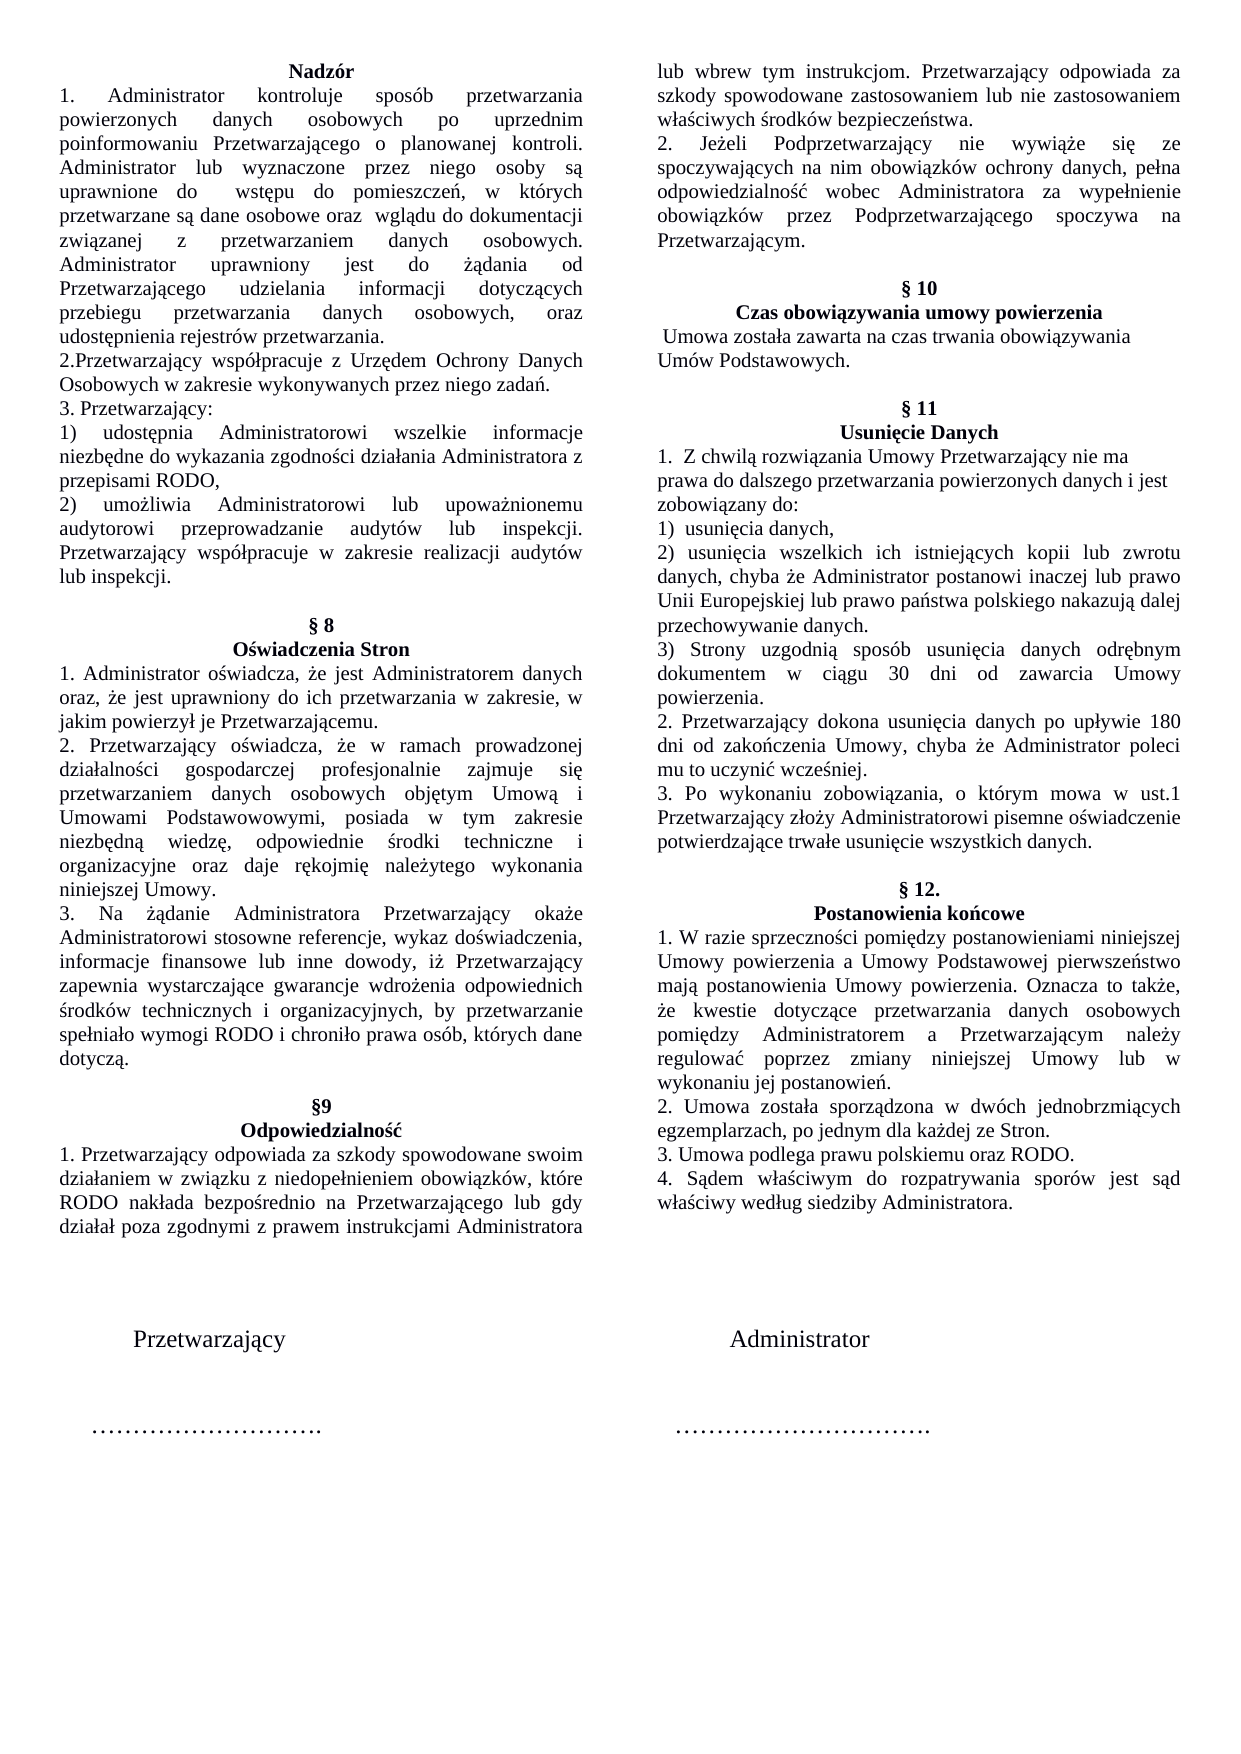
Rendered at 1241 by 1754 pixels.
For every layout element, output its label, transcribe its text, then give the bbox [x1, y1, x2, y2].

text 2. Przetwarzający oświadcza, że w ramach prowadzonej działalności gospodarczej profesjonalnie zajmuje się przetwarzaniem danych osobowych objętym Umową i Umowami Podstawowowymi, posiada w tym zakresie niezbędną wiedzę, odpowiednie środki techniczne i organizacyjne oraz daje rękojmię należytego wykonania niniejszej Umowy. [59, 733, 583, 901]
text § 12. [657, 877, 1181, 901]
text Oświadczenia Stron [59, 637, 583, 661]
text Nadzór [59, 59, 583, 83]
text Usunięcie Danych [657, 420, 1181, 444]
text 3. Przetwarzający: [59, 396, 583, 420]
text 2. Przetwarzający dokona usunięcia danych po upływie 180 dni od zakończenia Umowy, chyba że Administrator poleci mu to uczynić wcześniej. [657, 709, 1181, 781]
text Czas obowiązywania umowy powierzenia [657, 300, 1181, 324]
text 2) usunięcia wszelkich ich istniejących kopii lub zwrotu danych, chyba że Administrator postanowi inaczej lub prawo Unii Europejskiej lub prawo państwa polskiego nakazują dalej przechowywanie danych. [657, 540, 1181, 637]
text § 10 [657, 276, 1181, 300]
text 3. Umowa podlega prawu polskiemu oraz RODO. [657, 1142, 1181, 1166]
text 2. Umowa została sporządzona w dwóch jednobrzmiących egzemplarzach, po jednym dla każdej ze Stron. [657, 1094, 1181, 1142]
text § 8 [59, 612, 583, 637]
text 2) umożliwia Administratorowi lub upoważnionemu audytorowi przeprowadzanie audytów lub inspekcji. Przetwarzający współpracuje w zakresie realizacji audytów lub inspekcji. [59, 492, 583, 588]
text §9 [59, 1094, 583, 1118]
text 2. Jeżeli Podprzetwarzający nie wywiąże się ze spoczywających na nim obowiązków ochrony danych, pełna odpowiedzialność wobec Administratora za wypełnienie obowiązków przez Podprzetwarzającego spoczywa na Przetwarzającym. [657, 131, 1181, 252]
text § 11 [657, 396, 1181, 420]
text 3. Na żądanie Administratora Przetwarzający okaże Administratorowi stosowne referencje, wykaz doświadczenia, informacje finansowe lub inne dowody, iż Przetwarzający zapewnia wystarczające gwarancje wdrożenia odpowiednich środków technicznych i organizacyjnych, by przetwarzanie spełniało wymogi RODO i chroniło prawa osób, których dane dotyczą. [59, 901, 583, 1070]
text Postanowienia końcowe [657, 901, 1181, 925]
text 2.Przetwarzający współpracuje z Urzędem Ochrony Danych Osobowych w zakresie wykonywanych przez niego zadań. [59, 348, 583, 396]
text 3. Po wykonaniu zobowiązania, o którym mowa w ust.1 Przetwarzający złoży Administratorowi pisemne oświadczenie potwierdzające trwałe usunięcie wszystkich danych. [657, 781, 1181, 853]
text 1. Administrator kontroluje sposób przetwarzania powierzonych danych osobowych po uprzednim poinformowaniu Przetwarzającego o planowanej kontroli. Administrator lub wyznaczone przez niego osoby są uprawnione do wstępu do pomieszczeń, w których przetwarzane są dane osobowe oraz wglądu do dokumentacji związanej z przetwarzaniem danych osobowych. Administrator uprawniony jest do żądania od Przetwarzającego udzielania informacji dotyczących przebiegu przetwarzania danych osobowych, oraz udostępnienia rejestrów przetwarzania. [59, 83, 583, 348]
text 1. Przetwarzający odpowiada za szkody spowodowane swoim działaniem w związku z niedopełnieniem obowiązków, które RODO nakłada bezpośrednio na Przetwarzającego lub gdy działał poza zgodnymi z prawem instrukcjami Administratora lub wbrew tym instrukcjom. Przetwarzający odpowiada za szkody spowodowane zastosowaniem lub nie zastosowaniem właściwych środków bezpieczeństwa. [657, 59, 1181, 131]
text 1) usunięcia danych, [657, 516, 1181, 540]
text 1. Z chwilą rozwiązania Umowy Przetwarzający nie ma prawa do dalszego przetwarzania powierzonych danych i jest zobowiązany do: [657, 444, 1181, 516]
text 3) Strony uzgodnią sposób usunięcia danych odrębnym dokumentem w ciągu 30 dni od zawarcia Umowy powierzenia. [657, 637, 1181, 709]
text ………………………. …………………………. [59, 1411, 1181, 1439]
text Przetwarzający Administrator [59, 1324, 1181, 1353]
text 1. Przetwarzający odpowiada za szkody spowodowane swoim działaniem w związku z niedopełnieniem obowiązków, które RODO nakłada bezpośrednio na Przetwarzającego lub gdy działał poza zgodnymi z prawem instrukcjami Administratora lub wbrew tym instrukcjom. Przetwarzający odpowiada za szkody spowodowane zastosowaniem lub nie zastosowaniem właściwych środków bezpieczeństwa. [59, 1142, 583, 1238]
text Odpowiedzialność [59, 1118, 583, 1142]
text Umowa została zawarta na czas trwania obowiązywania Umów Podstawowych. [657, 324, 1181, 372]
text 4. Sądem właściwym do rozpatrywania sporów jest sąd właściwy według siedziby Administratora. [657, 1166, 1181, 1214]
text 1. W razie sprzeczności pomiędzy postanowieniami niniejszej Umowy powierzenia a Umowy Podstawowej pierwszeństwo mają postanowienia Umowy powierzenia. Oznacza to także, że kwestie dotyczące przetwarzania danych osobowych pomiędzy Administratorem a Przetwarzającym należy regulować poprzez zmiany niniejszej Umowy lub w wykonaniu jej postanowień. [657, 925, 1181, 1094]
text 1) udostępnia Administratorowi wszelkie informacje niezbędne do wykazania zgodności działania Administratora z przepisami RODO, [59, 420, 583, 492]
text 1. Administrator oświadcza, że jest Administratorem danych oraz, że jest uprawniony do ich przetwarzania w zakresie, w jakim powierzył je Przetwarzającemu. [59, 661, 583, 733]
